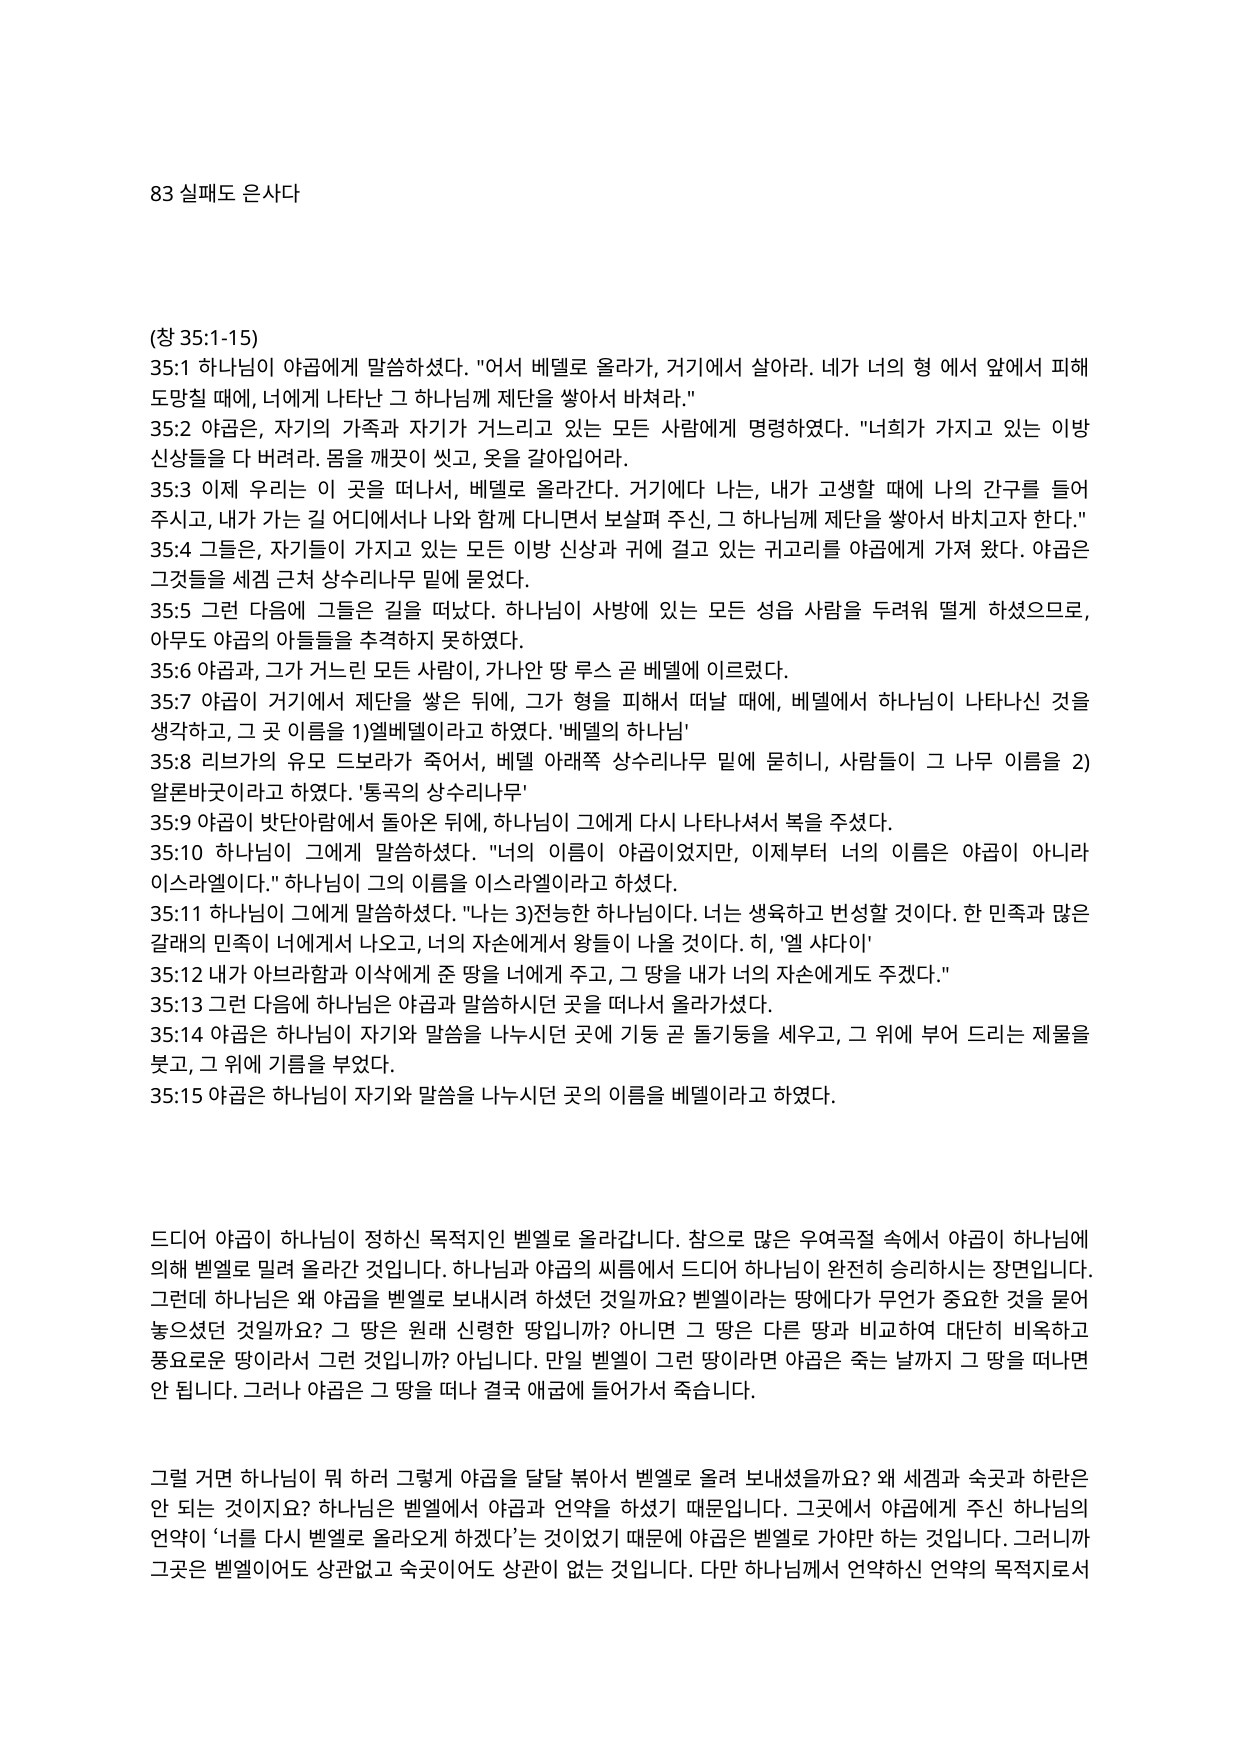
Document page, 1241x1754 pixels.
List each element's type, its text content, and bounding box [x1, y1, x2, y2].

text 35:6 야곱과, 그가 거느린 모든 사람이, 가나안 땅 루스 곧 베델에 이르렀다. [150, 655, 1090, 685]
text 35:15 야곱은 하나님이 자기와 말씀을 나누시던 곳의 이름을 베델이라고 하였다. [150, 1079, 1090, 1109]
text 35:13 그런 다음에 하나님은 야곱과 말씀하시던 곳을 떠나서 올라가셨다. [150, 988, 1090, 1018]
text 그런데 하나님은 왜 야곱을 벧엘로 보내시려 하셨던 것일까요? 벧엘이라는 땅에다가 무언가 중요한 것을 묻어 놓으셨던 것일까요? 그 땅은 원래 신령한 땅입니까? 아니면 그 땅은 다른 땅과 비교하여 대단히 비옥하고 풍요로운 땅이라서 그런 것입니까? 아닙니다. 만일 벧엘이 그런 땅이라면 야곱은 죽는 날까지 그 땅을 떠나면 안 됩니다. 그러나 야곱은 그 땅을 떠나 결국 애굽에 들어가서 죽습니다. [150, 1284, 1090, 1405]
text 35:5 그런 다음에 그들은 길을 떠났다. 하나님이 사방에 있는 모든 성읍 사람을 두려워 떨게 하셨으므로, 아무도 야곱의 아들들을 추격하지 못하였다. [150, 594, 1090, 655]
text 35:1 하나님이 야곱에게 말씀하셨다. "어서 베델로 올라가, 거기에서 살아라. 네가 너의 형 에서 앞에서 피해 도망칠 때에, 너에게 나타난 그 하나님께 제단을 쌓아서 바쳐라." [150, 352, 1090, 412]
text 35:11 하나님이 그에게 말씀하셨다. "나는 3)전능한 하나님이다. 너는 생육하고 번성할 것이다. 한 민족과 많은 갈래의 민족이 너에게서 나오고, 너의 자손에게서 왕들이 나올 것이다. 히, '엘 샤다이' [150, 897, 1090, 958]
text 83 실패도 은사다 [150, 177, 1090, 207]
text (창35:1-15) [150, 321, 1090, 352]
text 35:4 그들은, 자기들이 가지고 있는 모든 이방 신상과 귀에 걸고 있는 귀고리를 야곱에게 가져 왔다. 야곱은 그것들을 세겜 근처 상수리나무 밑에 묻었다. [150, 533, 1090, 594]
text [150, 1462, 1090, 1583]
text 35:3 이제 우리는 이 곳을 떠나서, 베델로 올라간다. 거기에다 나는, 내가 고생할 때에 나의 간구를 들어 주시고, 내가 가는 길 어디에서나 나와 함께 다니면서 보살펴 주신, 그 하나님께 제단을 쌓아서 바치고자 한다." [150, 473, 1090, 533]
text 35:14 야곱은 하나님이 자기와 말씀을 나누시던 곳에 기둥 곧 돌기둥을 세우고, 그 위에 부어 드리는 제물을 붓고, 그 위에 기름을 부었다. [150, 1018, 1090, 1079]
text 드디어 야곱이 하나님이 정하신 목적지인 벧엘로 올라갑니다. 참으로 많은 우여곡절 속에서 야곱이 하나님에 의해 벧엘로 밀려 올라간 것입니다. 하나님과 야곱의 씨름에서 드디어 하나님이 완전히 승리하시는 장면입니다. [150, 1223, 1090, 1284]
text 35:2 야곱은, 자기의 가족과 자기가 거느리고 있는 모든 사람에게 명령하였다. "너희가 가지고 있는 이방 신상들을 다 버려라. 몸을 깨끗이 씻고, 옷을 갈아입어라. [150, 412, 1090, 473]
text 35:9 야곱이 밧단아람에서 돌아온 뒤에, 하나님이 그에게 다시 나타나셔서 복을 주셨다. [150, 806, 1090, 837]
text 35:10 하나님이 그에게 말씀하셨다. "너의 이름이 야곱이었지만, 이제부터 너의 이름은 야곱이 아니라 이스라엘이다." 하나님이 그의 이름을 이스라엘이라고 하셨다. [150, 837, 1090, 897]
text 35:8 리브가의 유모 드보라가 죽어서, 베델 아래쪽 상수리나무 밑에 묻히니, 사람들이 그 나무 이름을 2)알론바굿이라고 하였다. '통곡의 상수리나무' [150, 746, 1090, 806]
text 35:12 내가 아브라함과 이삭에게 준 땅을 너에게 주고, 그 땅을 내가 너의 자손에게도 주겠다." [150, 958, 1090, 988]
text 35:7 야곱이 거기에서 제단을 쌓은 뒤에, 그가 형을 피해서 떠날 때에, 베델에서 하나님이 나타나신 것을 생각하고, 그 곳 이름을 1)엘베델이라고 하였다. '베델의 하나님' [150, 685, 1090, 746]
